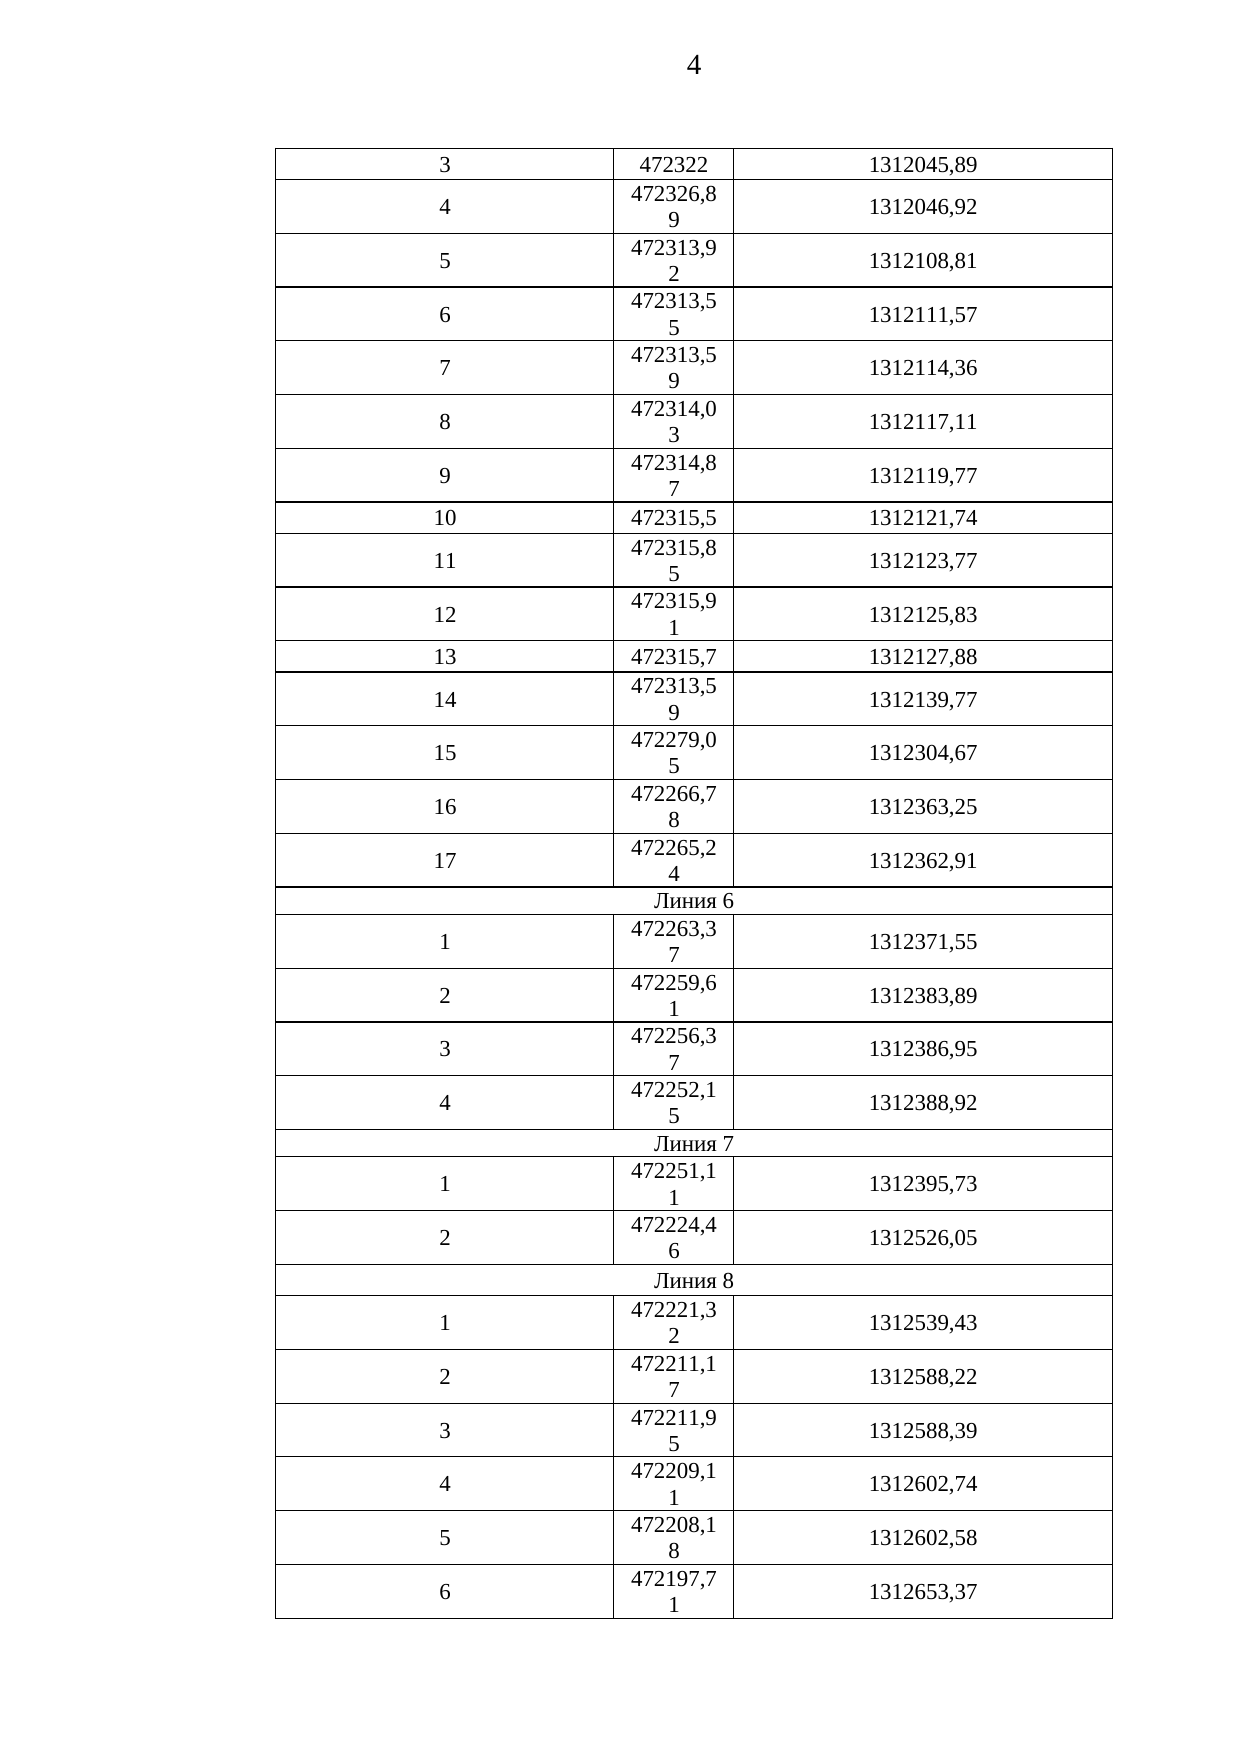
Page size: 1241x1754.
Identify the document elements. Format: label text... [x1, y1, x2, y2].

table_cell 4 [276, 1457, 613, 1510]
table_cell 1312111,57 [734, 288, 1112, 340]
table_cell 1312588,22 [734, 1350, 1112, 1402]
table_cell 1312045,89 [734, 149, 1112, 179]
table_cell 2 [276, 1211, 613, 1264]
table_cell 1312362,91 [734, 834, 1112, 886]
table_cell 472322 [614, 149, 733, 179]
table_cell 3 [276, 1404, 613, 1456]
table_cell 1312395,73 [734, 1157, 1112, 1210]
table_cell 472313,92 [614, 234, 733, 286]
table_cell 472279,05 [614, 726, 733, 779]
table_cell 3 [276, 1023, 613, 1075]
table_cell 14 [276, 673, 613, 725]
table_cell 472256,37 [614, 1023, 733, 1075]
table_cell 472259,61 [614, 969, 733, 1021]
table_cell 1312125,83 [734, 588, 1112, 640]
table_cell 472221,32 [614, 1296, 733, 1349]
table_cell 1312123,77 [734, 534, 1112, 586]
table_cell 472315,85 [614, 534, 733, 586]
table_cell 1312121,74 [734, 503, 1112, 533]
table_cell 1312117,11 [734, 395, 1112, 448]
table_cell Линия 6 [276, 888, 1112, 914]
table_cell 472197,71 [614, 1565, 733, 1617]
table_cell 472314,03 [614, 395, 733, 448]
table_cell 5 [276, 234, 613, 286]
table_cell 1312139,77 [734, 673, 1112, 725]
table_cell 13 [276, 641, 613, 671]
table_cell 472263,37 [614, 915, 733, 968]
table_cell 16 [276, 780, 613, 833]
table_cell 472265,24 [614, 834, 733, 886]
table_cell 472209,11 [614, 1457, 733, 1510]
table_cell 1312388,92 [734, 1076, 1112, 1129]
table_cell 1312304,67 [734, 726, 1112, 779]
table_cell Линия 8 [276, 1265, 1112, 1295]
table_cell 1312127,88 [734, 641, 1112, 671]
table_cell 2 [276, 969, 613, 1021]
table_cell 6 [276, 288, 613, 340]
table_cell 9 [276, 449, 613, 501]
table_cell 4 [276, 1076, 613, 1129]
table_cell 8 [276, 395, 613, 448]
table_cell 472315,91 [614, 588, 733, 640]
table_cell 1312108,81 [734, 234, 1112, 286]
table_cell 1312119,77 [734, 449, 1112, 501]
table_cell 472315,7 [614, 641, 733, 671]
table_cell 1312653,37 [734, 1565, 1112, 1617]
table_cell 472313,55 [614, 288, 733, 340]
table_cell 1312539,43 [734, 1296, 1112, 1349]
table_cell 10 [276, 503, 613, 533]
table_cell 472313,59 [614, 673, 733, 725]
table_cell 12 [276, 588, 613, 640]
table_cell 472251,11 [614, 1157, 733, 1210]
table_cell Линия 7 [276, 1130, 1112, 1156]
table_cell 1312386,95 [734, 1023, 1112, 1075]
table_cell 472313,59 [614, 341, 733, 394]
table_cell 472326,89 [614, 180, 733, 233]
table_cell 6 [276, 1565, 613, 1617]
table_cell 472211,95 [614, 1404, 733, 1456]
table_cell 11 [276, 534, 613, 586]
table_cell 472266,78 [614, 780, 733, 833]
table_cell 15 [276, 726, 613, 779]
table_cell 1312371,55 [734, 915, 1112, 968]
table_cell 1312602,58 [734, 1511, 1112, 1564]
table_cell 17 [276, 834, 613, 886]
table_cell 1 [276, 1157, 613, 1210]
table_cell 472252,15 [614, 1076, 733, 1129]
table_cell 4 [276, 180, 613, 233]
table_cell 7 [276, 341, 613, 394]
table_cell 472224,46 [614, 1211, 733, 1264]
table_cell 2 [276, 1350, 613, 1402]
table_cell 1312602,74 [734, 1457, 1112, 1510]
table_cell 1312363,25 [734, 780, 1112, 833]
table_cell 1312526,05 [734, 1211, 1112, 1264]
table_cell 1 [276, 1296, 613, 1349]
table_cell 5 [276, 1511, 613, 1564]
table_cell 472314,87 [614, 449, 733, 501]
table_cell 472315,5 [614, 503, 733, 533]
table_cell 1312588,39 [734, 1404, 1112, 1456]
table_cell 1 [276, 915, 613, 968]
table_cell 1312114,36 [734, 341, 1112, 394]
table_cell 3 [276, 149, 613, 179]
table_cell 472208,18 [614, 1511, 733, 1564]
table_cell 1312383,89 [734, 969, 1112, 1021]
table_cell 1312046,92 [734, 180, 1112, 233]
table_cell 472211,17 [614, 1350, 733, 1402]
